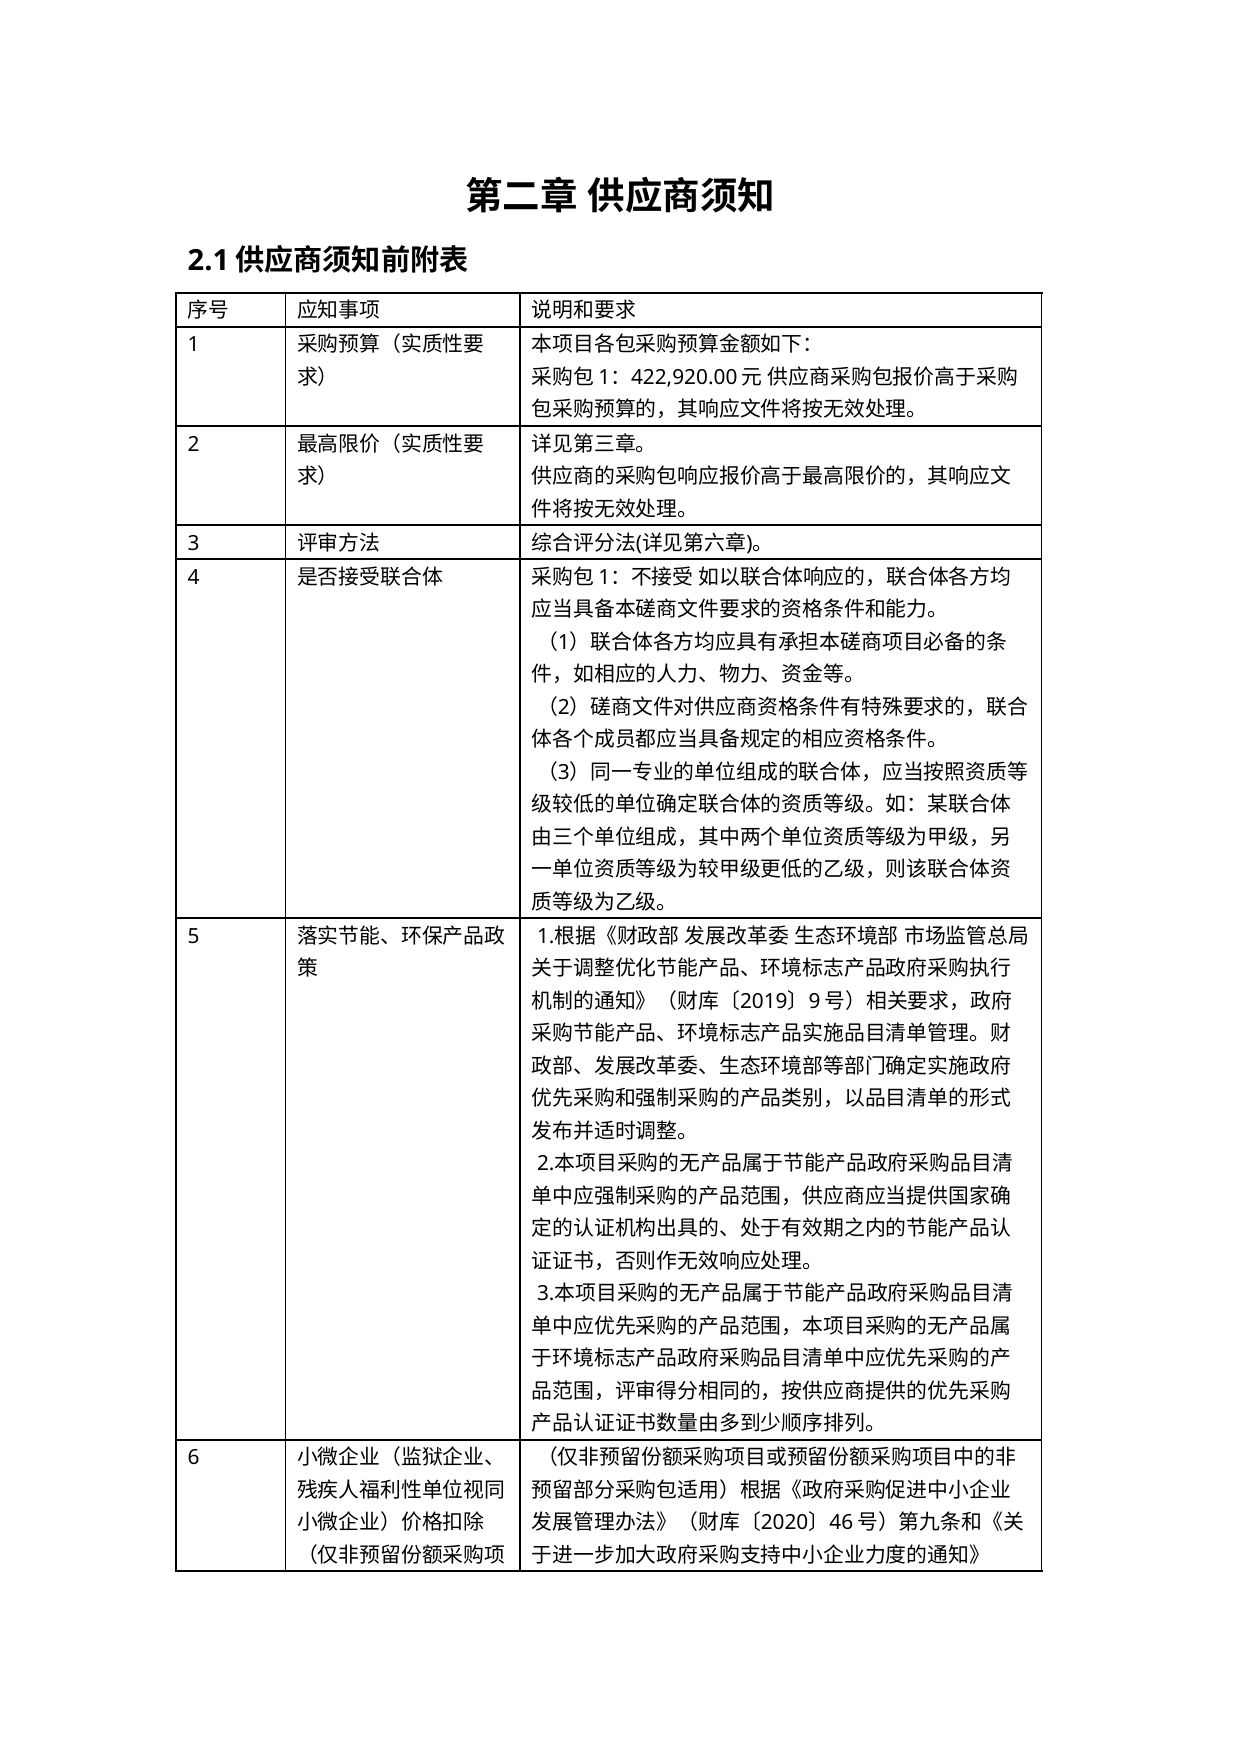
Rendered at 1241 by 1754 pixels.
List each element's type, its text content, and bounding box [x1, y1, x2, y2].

table_cell 2 [177, 427, 285, 524]
table_cell 最高限价（实质性要求） [286, 427, 519, 524]
table_header 序号 [177, 294, 285, 326]
table_header 说明和要求 [521, 294, 1041, 326]
table_cell 1.根据《财政部 发展改革委 生态环境部 市场监管总局关于调整优化节能产品、环境标志产品政府采购执行机制的通知》（财库〔2019〕9号）相关要求，政府采购节能产品、环境标志产品实施品目清单管理。财政部、发展改革委、生态环境部等部门确定实施政府优先采购和强制采购的产品类别，以品目清单的形式发布并适时调整。 2.本项目采购的无产品属于节能产品政府采购品目清单中应强制采购的产品范围，供应商应当提供国家确定的认证机构出具的、处于有效期之内的节能产品认证证书，否则作无效响应处理。 3.本项目采购的无产品属于节能产品政府采购品目清单中应优先采购的产品范围，本项目采购的无产品属于环境标志产品政府采购品目清单中应优先采购的产品范围，评审得分相同的，按供应商提供的优先采购产品认证证书数量由多到少顺序排列。 [521, 919, 1041, 1439]
table_cell 详见第三章。 供应商的采购包响应报价高于最高限价的，其响应文件将按无效处理。 [521, 427, 1041, 524]
table_cell 4 [177, 560, 285, 917]
table_cell 采购包1：不接受 如以联合体响应的，联合体各方均应当具备本磋商文件要求的资格条件和能力。 （1）联合体各方均应具有承担本磋商项目必备的条件，如相应的人力、物力、资金等。 （2）磋商文件对供应商资格条件有特殊要求的，联合体各个成员都应当具备规定的相应资格条件。 （3）同一专业的单位组成的联合体，应当按照资质等级较低的单位确定联合体的资质等级。如：某联合体由三个单位组成，其中两个单位资质等级为甲级，另一单位资质等级为较甲级更低的乙级，则该联合体资质等级为乙级。 [521, 560, 1041, 917]
table_cell 6 [177, 1441, 285, 1570]
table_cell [286, 1441, 519, 1570]
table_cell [521, 1441, 1041, 1570]
table_cell 3 [177, 526, 285, 558]
table_cell 5 [177, 919, 285, 1439]
table_cell 落实节能、环保产品政策 [286, 919, 519, 1439]
text 2.1供应商须知前附表 [187, 227, 1053, 292]
table_cell 1 [177, 328, 285, 425]
text 第二章 供应商须知 [187, 162, 1053, 227]
table_cell 综合评分法(详见第六章)。 [521, 526, 1041, 558]
table_cell 是否接受联合体 [286, 560, 519, 917]
table_cell 本项目各包采购预算金额如下： 采购包1：422,920.00元 供应商采购包报价高于采购包采购预算的，其响应文件将按无效处理。 [521, 328, 1041, 425]
table_cell 采购预算（实质性要求） [286, 328, 519, 425]
table_cell 评审方法 [286, 526, 519, 558]
table_header 应知事项 [286, 294, 519, 326]
